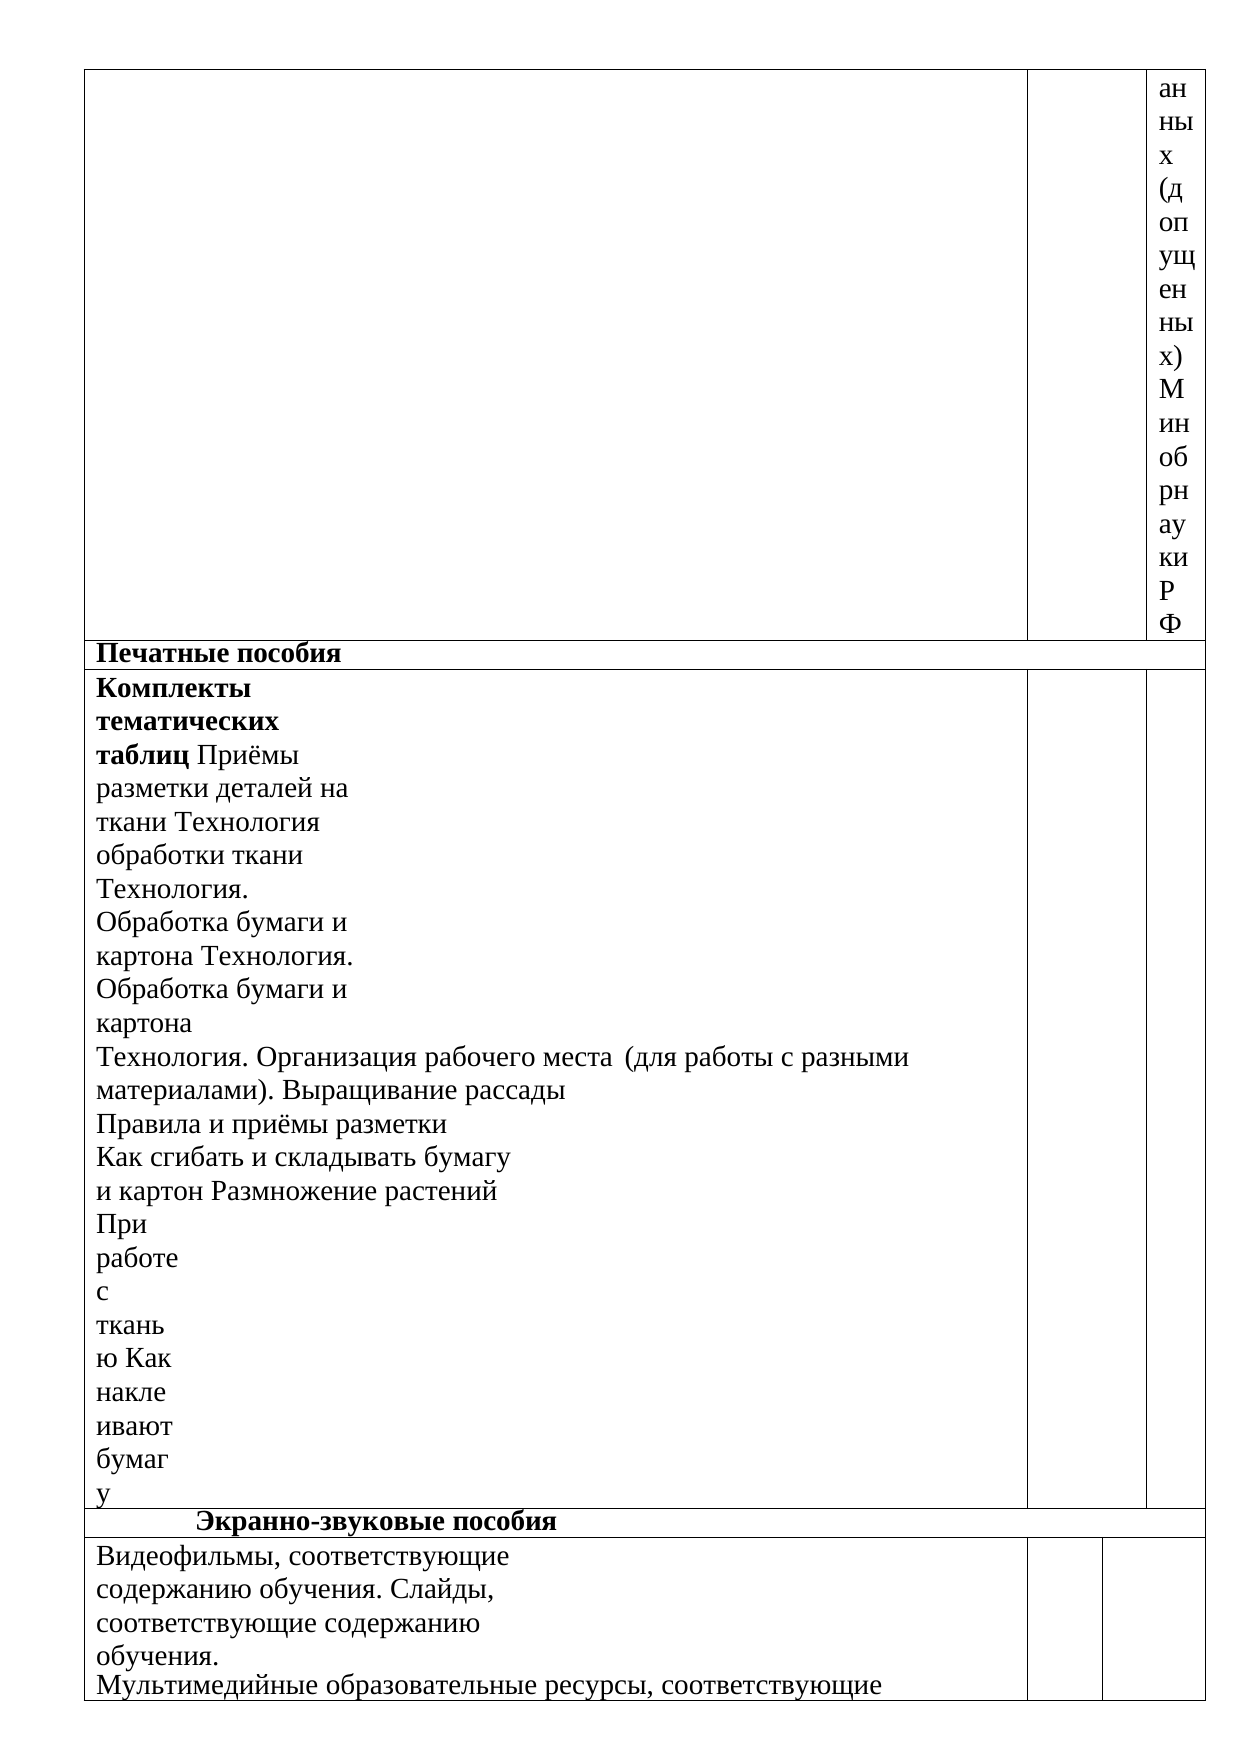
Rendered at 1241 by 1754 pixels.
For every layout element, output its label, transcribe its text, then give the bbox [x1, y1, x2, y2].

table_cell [85, 70, 1027, 640]
table_cell Печатные пособия [85, 641, 1205, 669]
table_cell [1028, 70, 1146, 640]
table_cell [1103, 1538, 1205, 1699]
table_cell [1147, 70, 1205, 640]
table_cell Комплекты тематических таблиц Приёмы разметки деталей на ткани Технология обработки ткани Технология. Обработка бумаги и картона Технология. Обработка бумаги и картона Технология. Организация рабочего места (для работы с разными материалами). Выращивание рассады Правила и приёмы разметки Как сгибать и складывать бумагу и картон Размножение растений При работе с тканью Как наклеивают бумагу [85, 670, 1027, 1508]
table_cell [1028, 1538, 1102, 1699]
table_cell [1147, 670, 1205, 1508]
table_cell [1028, 670, 1146, 1508]
table_cell Экранно-звуковые пособия [85, 1509, 1205, 1537]
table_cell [85, 1538, 1027, 1699]
